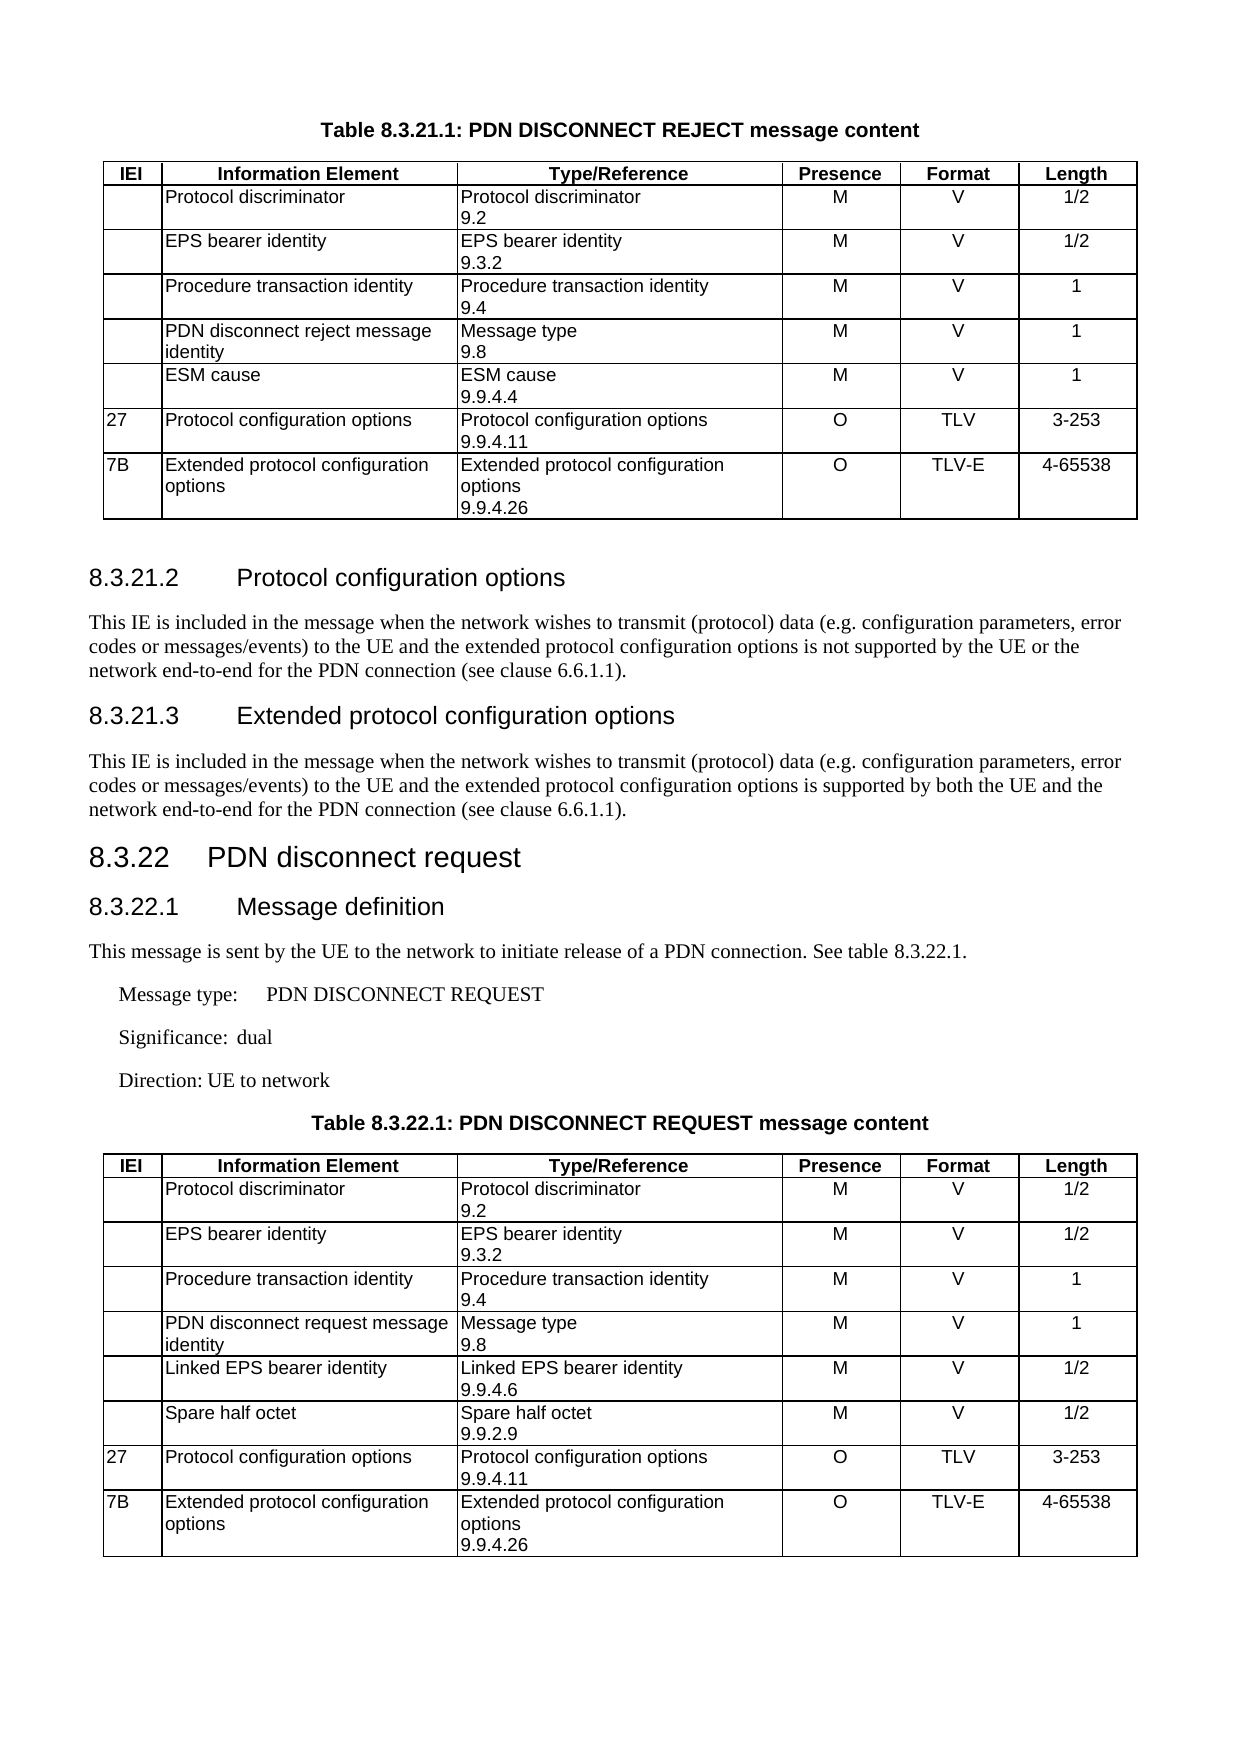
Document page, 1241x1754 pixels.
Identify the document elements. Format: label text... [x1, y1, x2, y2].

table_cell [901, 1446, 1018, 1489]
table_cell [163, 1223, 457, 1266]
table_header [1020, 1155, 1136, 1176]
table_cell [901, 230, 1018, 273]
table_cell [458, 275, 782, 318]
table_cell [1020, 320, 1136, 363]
subtitle 8.3.22.1 Message definition [89, 892, 1152, 921]
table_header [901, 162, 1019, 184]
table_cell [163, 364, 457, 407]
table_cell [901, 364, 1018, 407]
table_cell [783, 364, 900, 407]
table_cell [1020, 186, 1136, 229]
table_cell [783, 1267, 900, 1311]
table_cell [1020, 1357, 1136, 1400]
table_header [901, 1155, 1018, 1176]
text This IE is included in the message when the network wishes to transmit (protocol) data (e.g. configuration parameters, error codes or messages/events) to the UE and the extended protocol configuration options is supported by both the UE and the network end-to-end for the PDN connection (see clause 6.6.1.1). [89, 749, 1152, 821]
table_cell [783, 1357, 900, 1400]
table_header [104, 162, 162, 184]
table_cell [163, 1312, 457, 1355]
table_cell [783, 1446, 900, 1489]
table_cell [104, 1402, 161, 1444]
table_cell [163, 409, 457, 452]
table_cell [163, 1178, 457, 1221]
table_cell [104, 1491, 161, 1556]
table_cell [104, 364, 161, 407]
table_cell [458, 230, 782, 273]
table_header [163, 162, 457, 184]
subtitle 8.3.21.3 Extended protocol configuration options [89, 701, 1152, 730]
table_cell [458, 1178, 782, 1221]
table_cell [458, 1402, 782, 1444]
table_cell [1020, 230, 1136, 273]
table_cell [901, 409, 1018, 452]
text Direction: UE to network [118, 1068, 1152, 1092]
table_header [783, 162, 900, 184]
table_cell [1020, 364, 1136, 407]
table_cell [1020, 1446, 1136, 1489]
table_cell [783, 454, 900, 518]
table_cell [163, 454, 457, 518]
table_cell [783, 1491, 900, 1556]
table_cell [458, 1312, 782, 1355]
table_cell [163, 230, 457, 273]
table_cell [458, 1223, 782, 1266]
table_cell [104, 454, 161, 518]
text Table 8.3.22.1: PDN DISCONNECT REQUEST message content [89, 1111, 1152, 1134]
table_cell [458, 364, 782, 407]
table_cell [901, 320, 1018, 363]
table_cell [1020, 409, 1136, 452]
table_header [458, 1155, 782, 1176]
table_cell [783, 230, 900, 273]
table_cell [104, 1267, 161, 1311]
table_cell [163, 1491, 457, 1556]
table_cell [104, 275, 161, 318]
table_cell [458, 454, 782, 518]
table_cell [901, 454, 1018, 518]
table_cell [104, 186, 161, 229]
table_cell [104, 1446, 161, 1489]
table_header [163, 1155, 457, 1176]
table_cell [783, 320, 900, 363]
subtitle 8.3.22 PDN disconnect request [89, 839, 1152, 873]
text This IE is included in the message when the network wishes to transmit (protocol) data (e.g. configuration parameters, error codes or messages/events) to the UE and the extended protocol configuration options is not supported by the UE or the network end-to-end for the PDN connection (see clause 6.6.1.1). [89, 610, 1152, 682]
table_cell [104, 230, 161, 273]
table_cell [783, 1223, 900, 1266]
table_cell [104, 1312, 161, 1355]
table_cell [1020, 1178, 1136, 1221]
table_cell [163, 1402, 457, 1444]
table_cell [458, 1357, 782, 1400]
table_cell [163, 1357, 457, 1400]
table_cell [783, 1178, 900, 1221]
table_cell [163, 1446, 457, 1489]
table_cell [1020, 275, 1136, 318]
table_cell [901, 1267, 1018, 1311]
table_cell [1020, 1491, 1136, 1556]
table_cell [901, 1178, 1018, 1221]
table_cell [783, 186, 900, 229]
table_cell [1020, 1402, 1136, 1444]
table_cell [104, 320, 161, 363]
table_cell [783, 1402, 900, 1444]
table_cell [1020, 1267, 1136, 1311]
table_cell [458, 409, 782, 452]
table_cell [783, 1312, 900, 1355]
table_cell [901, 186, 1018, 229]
subtitle 8.3.21.2 Protocol configuration options [89, 563, 1152, 591]
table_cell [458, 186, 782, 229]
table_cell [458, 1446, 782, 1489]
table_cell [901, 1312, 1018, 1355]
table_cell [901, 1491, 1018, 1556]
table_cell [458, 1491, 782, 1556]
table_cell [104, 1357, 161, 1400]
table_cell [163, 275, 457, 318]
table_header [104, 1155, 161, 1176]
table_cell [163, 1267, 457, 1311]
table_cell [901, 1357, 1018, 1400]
text Significance: dual [118, 1025, 1152, 1049]
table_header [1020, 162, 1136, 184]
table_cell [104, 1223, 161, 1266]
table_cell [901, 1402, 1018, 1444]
text Table 8.3.21.1: PDN DISCONNECT REJECT message content [89, 118, 1152, 142]
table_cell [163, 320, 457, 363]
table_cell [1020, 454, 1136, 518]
text This message is sent by the UE to the network to initiate release of a PDN connection. See table 8.3.22.1. [89, 939, 1152, 963]
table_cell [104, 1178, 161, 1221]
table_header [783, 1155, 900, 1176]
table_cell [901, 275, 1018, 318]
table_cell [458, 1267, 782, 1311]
text Message type: PDN DISCONNECT REQUEST [118, 982, 1152, 1006]
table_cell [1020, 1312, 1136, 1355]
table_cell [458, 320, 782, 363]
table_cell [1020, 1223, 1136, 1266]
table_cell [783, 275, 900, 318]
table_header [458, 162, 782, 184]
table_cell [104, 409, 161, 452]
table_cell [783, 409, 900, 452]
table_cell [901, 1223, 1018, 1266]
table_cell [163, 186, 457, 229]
